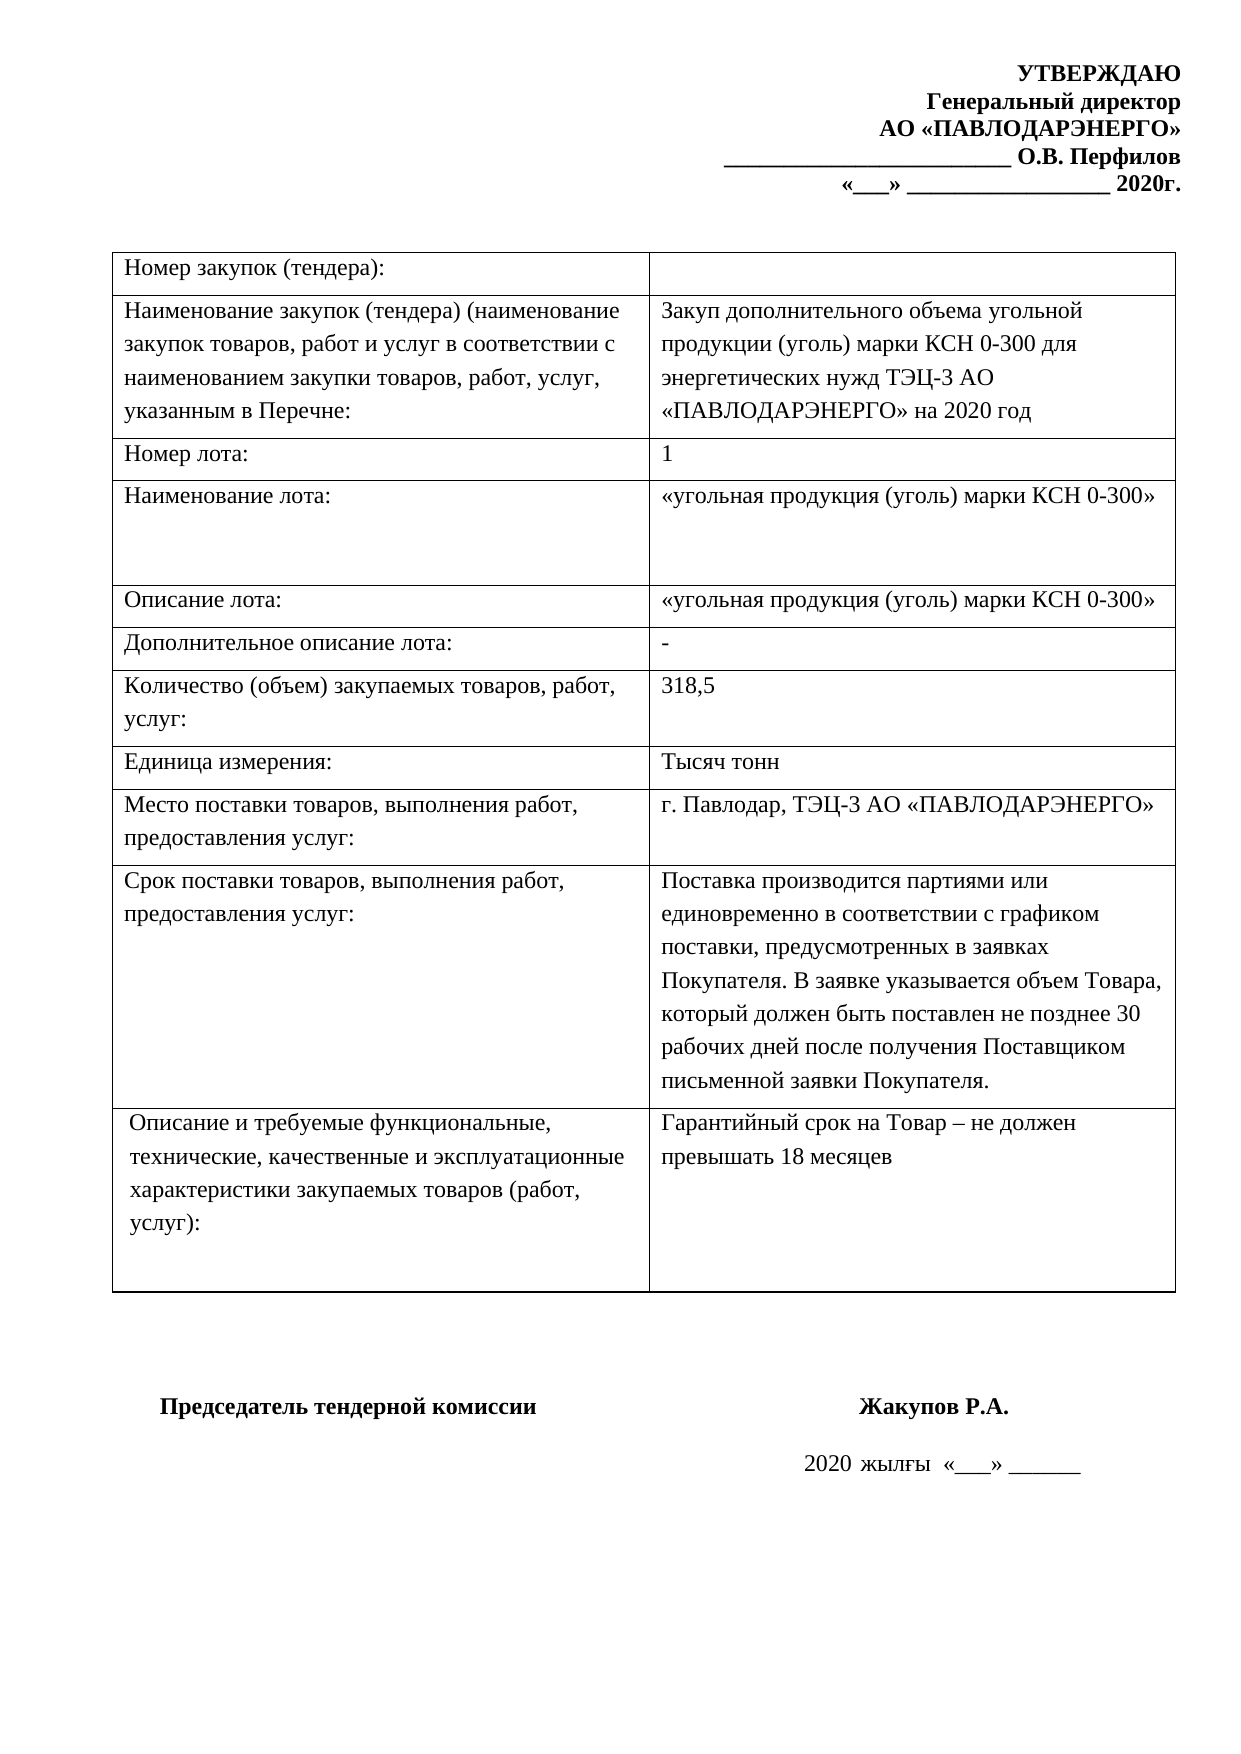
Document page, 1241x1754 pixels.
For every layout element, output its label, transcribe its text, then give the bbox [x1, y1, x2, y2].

table_cell «угольная продукция (уголь) марки КСН 0-300» [650, 481, 1175, 584]
table_cell Наименование лота: [113, 481, 649, 584]
text ________________________ О.В. Перфилов [118, 142, 1181, 169]
table_header Номер закупок (тендера): [113, 253, 649, 295]
table_cell 318,5 [650, 671, 1175, 746]
table_cell Поставка производится партиями или единовременно в соответствии с графиком поставки, предусмотренных в заявках Покупателя. В заявке указывается объем Товара, который должен быть поставлен не позднее 30 рабочих дней после получения Поставщиком письменной заявки Покупателя. [650, 866, 1175, 1107]
table_cell г. Павлодар, ТЭЦ-3 АО «ПАВЛОДАРЭНЕРГО» [650, 790, 1175, 865]
table_cell Закуп дополнительного объема угольной продукции (уголь) марки КСН 0-300 для энергетических нужд ТЭЦ-3 АО «ПАВЛОДАРЭНЕРГО» на 2020 год [650, 296, 1175, 438]
table_cell Номер лота: [113, 439, 649, 480]
text АО «ПАВЛОДАРЭНЕРГО» [118, 114, 1181, 142]
table_cell Описание лота: [113, 586, 649, 627]
table_header [650, 253, 1175, 295]
text «___» _________________ 2020г. [118, 169, 1181, 197]
text 2020 жылғы «___» ______ [118, 1449, 1181, 1476]
table_cell «угольная продукция (уголь) марки КСН 0-300» [650, 586, 1175, 627]
table_cell Единица измерения: [113, 747, 649, 789]
table_cell - [650, 628, 1175, 670]
table_cell Дополнительное описание лота: [113, 628, 649, 670]
table_cell Тысяч тонн [650, 747, 1175, 789]
table_cell 1 [650, 439, 1175, 480]
text Генеральный директор [118, 87, 1181, 114]
text УТВЕРЖДАЮ [118, 59, 1181, 87]
table_cell Место поставки товаров, выполнения работ, предоставления услуг: [113, 790, 649, 865]
table_cell Количество (объем) закупаемых товаров, работ, услуг: [113, 671, 649, 746]
table_cell Гарантийный срок на Товар – не должен превышать 18 месяцев [650, 1109, 1175, 1291]
text Председатель тендерной комиссии Жакупов Р.А. [118, 1392, 1181, 1420]
table_cell Наименование закупок (тендера) (наименование закупок товаров, работ и услуг в соответствии с наименованием закупки товаров, работ, услуг, указанным в Перечне: [113, 296, 649, 438]
table_cell Срок поставки товаров, выполнения работ, предоставления услуг: [113, 866, 649, 1107]
table_cell Описание и требуемые функциональные, технические, качественные и эксплуатационные характеристики закупаемых товаров (работ, услуг): [113, 1109, 649, 1291]
